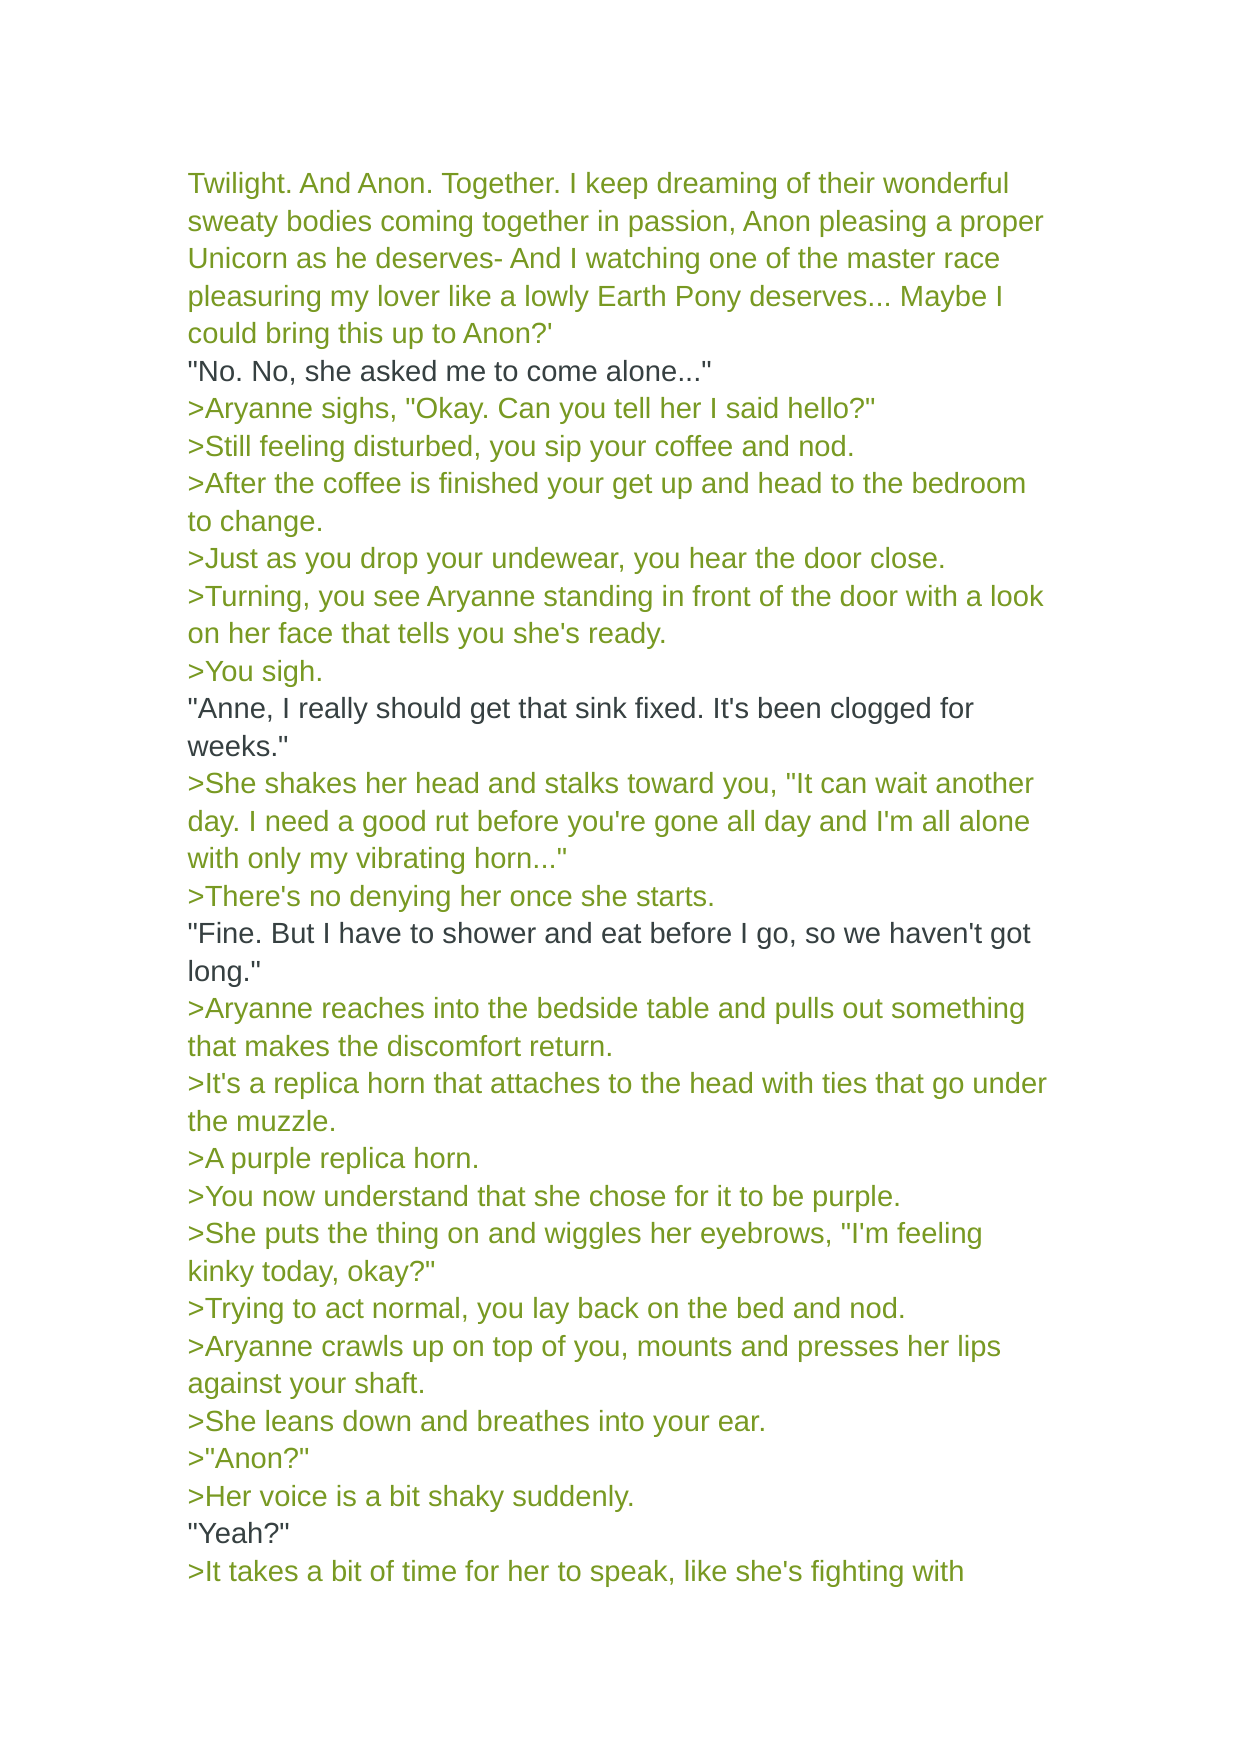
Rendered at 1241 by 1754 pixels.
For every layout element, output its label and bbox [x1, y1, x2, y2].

text [187, 164, 1053, 352]
text [187, 352, 1053, 1589]
